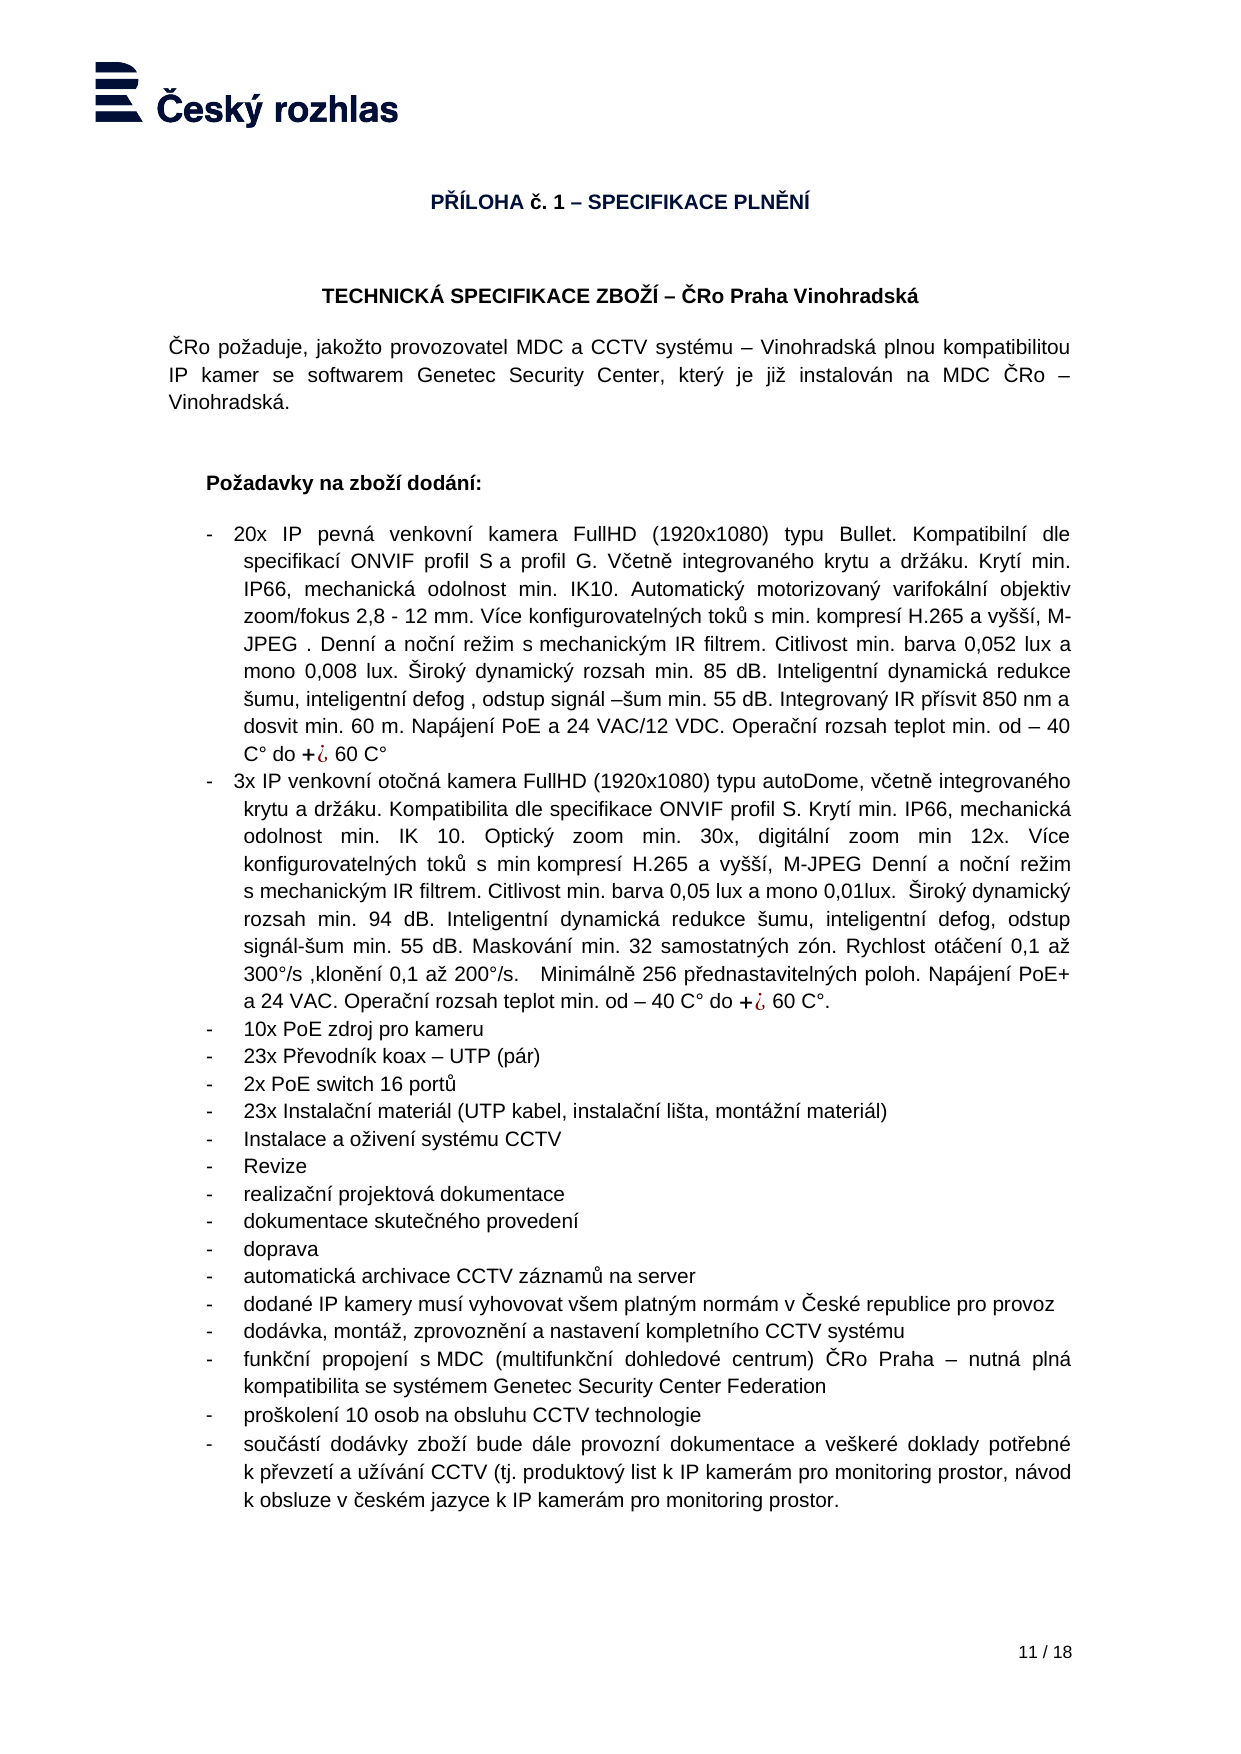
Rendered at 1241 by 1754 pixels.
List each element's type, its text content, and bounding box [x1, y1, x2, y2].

text PŘÍLOHA č. 1 – SPECIFIKACE PLNĚNÍ [168, 188, 1072, 214]
text ČRo požaduje, jakožto provozovatel MDC a CCTV systému – Vinohradská plnou kompatibilitou IP kamer se softwarem Genetec Security Center, který je již instalován na MDC ČRo – Vinohradská. [168, 335, 1072, 414]
list automatická archivace CCTV záznamů na server [206, 1264, 1072, 1288]
list Revize [206, 1154, 1072, 1178]
list 2x PoE switch 16 portů [206, 1072, 1072, 1096]
list realizační projektová dokumentace [206, 1182, 1072, 1206]
list 3x IP venkovní otočná kamera FullHD (1920x1080) typu autoDome, včetně integrovaného krytu a držáku. Kompatibilita dle specifikace ONVIF profil S. Krytí min. IP66, mechanická odolnost min. IK 10. Optický zoom min. 30x, digitální zoom min 12x. Více konfigurovatelných toků s min kompresí H.265 a vyšší, M-JPEG Denní a noční režim s mechanickým IR filtrem. Citlivost min. barva 0,05 lux a mono 0,01lux. Široký dynamický rozsah min. 94 dB. Inteligentní dynamická redukce šumu, inteligentní defog, odstup signál-šum min. 55 dB. Maskování min. 32 samostatných zón. Rychlost otáčení 0,1 až 300°/s ,klonění 0,1 až 200°/s. Minimálně 256 přednastavitelných poloh. Napájení PoE+ a 24 VAC. Operační rozsah teplot min. od – 40 C° do 60 C°. [206, 769, 1072, 1013]
list doprava [206, 1237, 1072, 1261]
text TECHNICKÁ SPECIFIKACE ZBOŽÍ – ČRo Praha Vinohradská [168, 283, 1072, 309]
list součástí dodávky zboží bude dále provozní dokumentace a veškeré doklady potřebné k převzetí a užívání CCTV (tj. produktový list k IP kamerám pro monitoring prostor, návod k obsluze v českém jazyce k IP kamerám pro monitoring prostor. [206, 1431, 1072, 1511]
list 23x Instalační materiál (UTP kabel, instalační lišta, montážní materiál) [206, 1099, 1072, 1123]
list dodávka, montáž, zprovoznění a nastavení kompletního CCTV systému [206, 1319, 1072, 1343]
list 23x Převodník koax – UTP (pár) [206, 1044, 1072, 1068]
list dodané IP kamery musí vyhovovat všem platným normám v České republice pro provoz [206, 1292, 1072, 1316]
list Požadavky na zboží dodání: [206, 470, 1072, 496]
picture [95, 62, 398, 128]
list Instalace a oživení systému CCTV [206, 1127, 1072, 1151]
list proškolení 10 osob na obsluhu CCTV technologie [206, 1402, 1072, 1427]
list 10x PoE zdroj pro kameru [206, 1017, 1072, 1041]
list 20x IP pevná venkovní kamera FullHD (1920x1080) typu Bullet. Kompatibilní dle specifikací ONVIF profil S a profil G. Včetně integrovaného krytu a držáku. Krytí min. IP66, mechanická odolnost min. IK10. Automatický motorizovaný varifokální objektiv zoom/fokus 2,8 - 12 mm. Více konfigurovatelných toků s min. kompresí H.265 a vyšší, M-JPEG . Denní a noční režim s mechanickým IR filtrem. Citlivost min. barva 0,052 lux a mono 0,008 lux. Široký dynamický rozsah min. 85 dB. Inteligentní dynamická redukce šumu, inteligentní defog , odstup signál –šum min. 55 dB. Integrovaný IR přísvit 850 nm a dosvit min. 60 m. Napájení PoE a 24 VAC/12 VDC. Operační rozsah teplot min. od – 40 C° do 60 C° [206, 522, 1072, 766]
list dokumentace skutečného provedení [206, 1209, 1072, 1233]
list funkční propojení s MDC (multifunkční dohledové centrum) ČRo Praha – nutná plná kompatibilita se systémem Genetec Security Center Federation [206, 1347, 1072, 1398]
